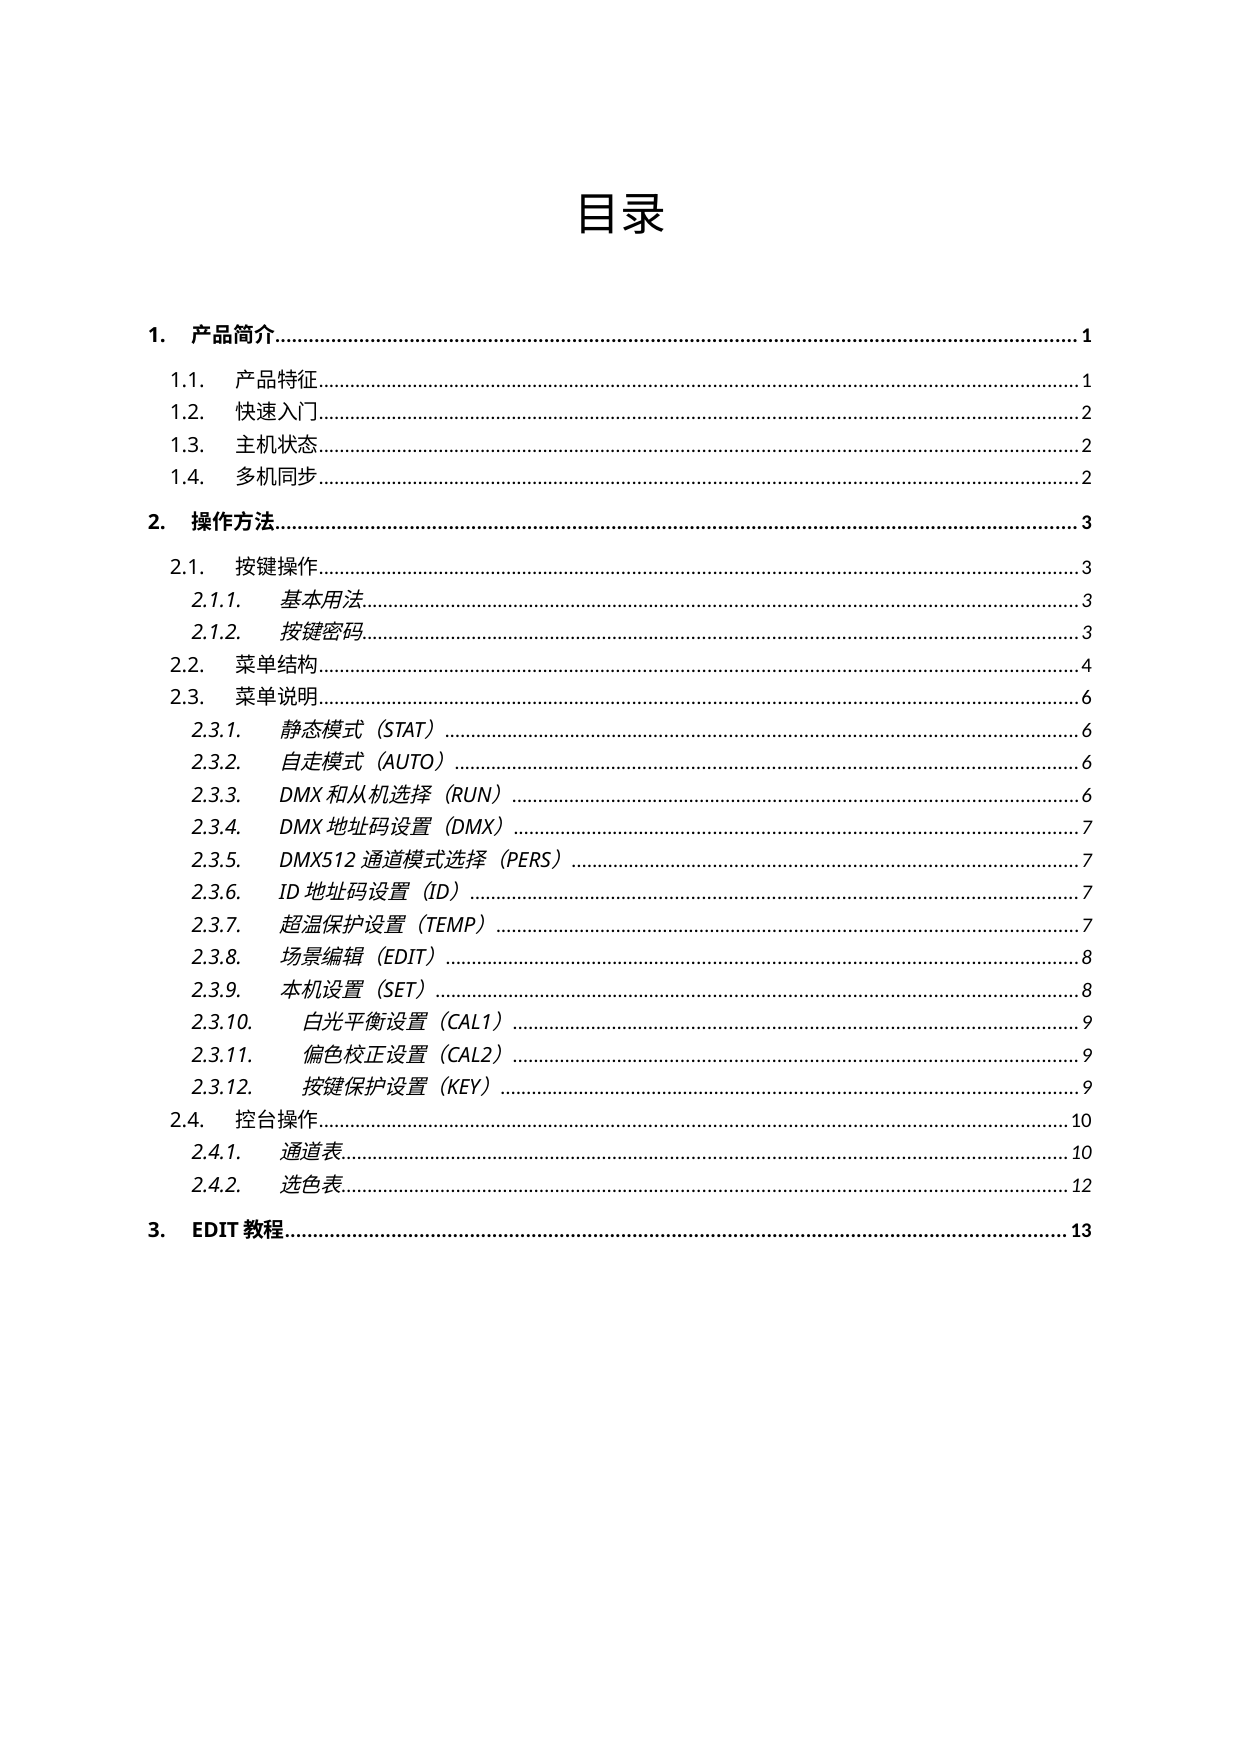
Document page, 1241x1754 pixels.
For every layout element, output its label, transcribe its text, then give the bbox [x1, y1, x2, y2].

text 2.1. 按键操作 3 [169, 549, 1092, 582]
text 2.3.9. 本机设置（SET） 8 [191, 972, 1092, 1004]
text 1.3. 主机状态 2 [169, 427, 1092, 459]
text 目录 [148, 162, 1092, 259]
text 2.3.6. ID地址码设置（ID） 7 [191, 874, 1092, 907]
text 2. 操作方法 3 [148, 504, 1092, 537]
text 2.4.2. 选色表 12 [191, 1167, 1092, 1199]
text 2.3.11. 偏色校正设置（CAL2） 9 [191, 1037, 1092, 1069]
text 1. 产品简介 1 [148, 317, 1092, 349]
text 2.3.1. 静态模式（STAT） 6 [191, 712, 1092, 744]
text 2.1.1. 基本用法 3 [191, 582, 1092, 614]
text 2.3. 菜单说明 6 [169, 679, 1092, 712]
text 2.1.2. 按键密码 3 [191, 614, 1092, 647]
text 2.3.10. 白光平衡设置（CAL1） 9 [191, 1004, 1092, 1037]
text 2.3.5. DMX512通道模式选择（PERS） 7 [191, 842, 1092, 874]
text 2.2. 菜单结构 4 [169, 647, 1092, 679]
text 2.3.12. 按键保护设置（KEY） 9 [191, 1069, 1092, 1102]
text 3. EDIT教程 13 [148, 1212, 1092, 1244]
text 2.3.7. 超温保护设置（TEMP） 7 [191, 907, 1092, 939]
text 1.4. 多机同步 2 [169, 459, 1092, 492]
text 2.4.1. 通道表 10 [191, 1134, 1092, 1167]
text 2.3.8. 场景编辑（EDIT） 8 [191, 939, 1092, 972]
text 2.3.3. DMX和从机选择（RUN） 6 [191, 777, 1092, 809]
text 2.3.2. 自走模式（AUTO） 6 [191, 744, 1092, 777]
text 1.1. 产品特征 1 [169, 362, 1092, 394]
text 1.2. 快速入门 2 [169, 394, 1092, 427]
text 2.3.4. DMX地址码设置（DMX） 7 [191, 809, 1092, 842]
text 2.4. 控台操作 10 [169, 1102, 1092, 1134]
